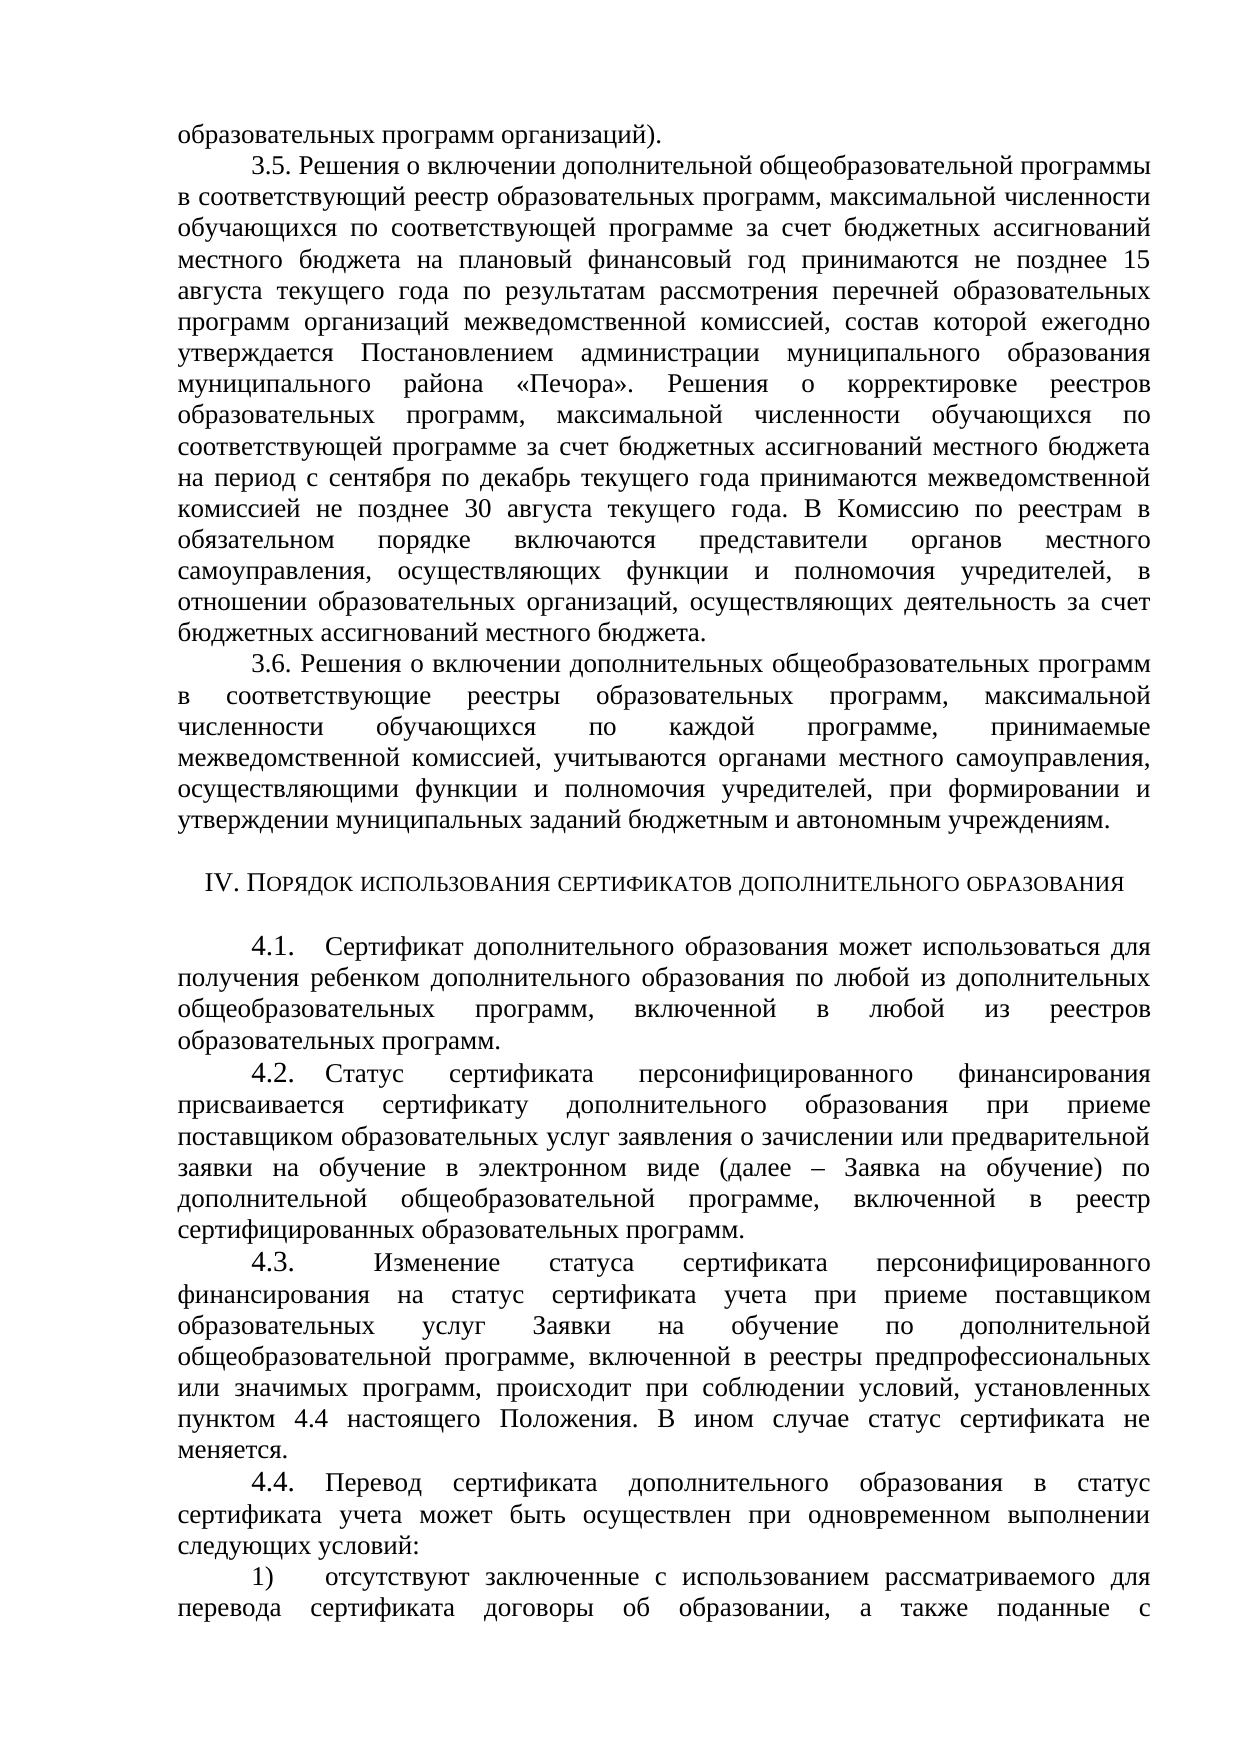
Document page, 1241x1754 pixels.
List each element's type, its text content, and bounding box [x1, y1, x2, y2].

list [177, 1560, 1152, 1623]
text 3.5. Решения о включении дополнительной общеобразовательной программы в соответствующий реестр образовательных программ, максимальной численности обучающихся по соответствующей программе за счет бюджетных ассигнований местного бюджета на плановый финансовый год принимаются не позднее 15 августа текущего года по результатам рассмотрения перечней образовательных программ организаций межведомственной комиссией, состав которой ежегодно утверждается Постановлением администрации муниципального образования муниципального района «Печора». Решения о корректировке реестров образовательных программ, максимальной численности обучающихся по соответствующей программе за счет бюджетных ассигнований местного бюджета на период с сентября по декабрь текущего года принимаются межведомственной комиссией не позднее 30 августа текущего года. В Комиссию по реестрам в обязательном порядке включаются представители органов местного самоуправления, осуществляющих функции и полномочия учредителей, в отношении образовательных организаций, осуществляющих деятельность за счет бюджетных ассигнований местного бюджета. [177, 149, 1152, 648]
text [177, 118, 1152, 149]
list Изменение статуса сертификата персонифицированного финансирования на статус сертификата учета при приеме поставщиком образовательных услуг Заявки на обучение по дополнительной общеобразовательной программе, включенной в реестры предпрофессиональных или значимых программ, происходит при соблюдении условий, установленных пунктом 4.4 настоящего Положения. В ином случае статус сертификата не меняется. [177, 1244, 1152, 1464]
list Статус сертификата персонифицированного финансирования присваивается сертификату дополнительного образования при приеме поставщиком образовательных услуг заявления о зачислении или предварительной заявки на обучение в электронном виде (далее – Заявка на обучение) по дополнительной общеобразовательной программе, включенной в реестр сертифицированных образовательных программ. [177, 1055, 1152, 1244]
list Сертификат дополнительного образования может использоваться для получения ребенком дополнительного образования по любой из дополнительных общеобразовательных программ, включенной в любой из реестров образовательных программ. [177, 928, 1152, 1055]
text 3.6. Решения о включении дополнительных общеобразовательных программ в соответствующие реестры образовательных программ, максимальной численности обучающихся по каждой программе, принимаемые межведомственной комиссией, учитываются органами местного самоуправления, осуществляющими функции и полномочия учредителей, при формировании и утверждении муниципальных заданий бюджетным и автономным учреждениям. [177, 648, 1152, 834]
list Перевод сертификата дополнительного образования в статус сертификата учета может быть осуществлен при одновременном выполнении следующих условий: [177, 1464, 1152, 1560]
text IV. Порядок использования сертификатов дополнительного образования [177, 866, 1152, 897]
